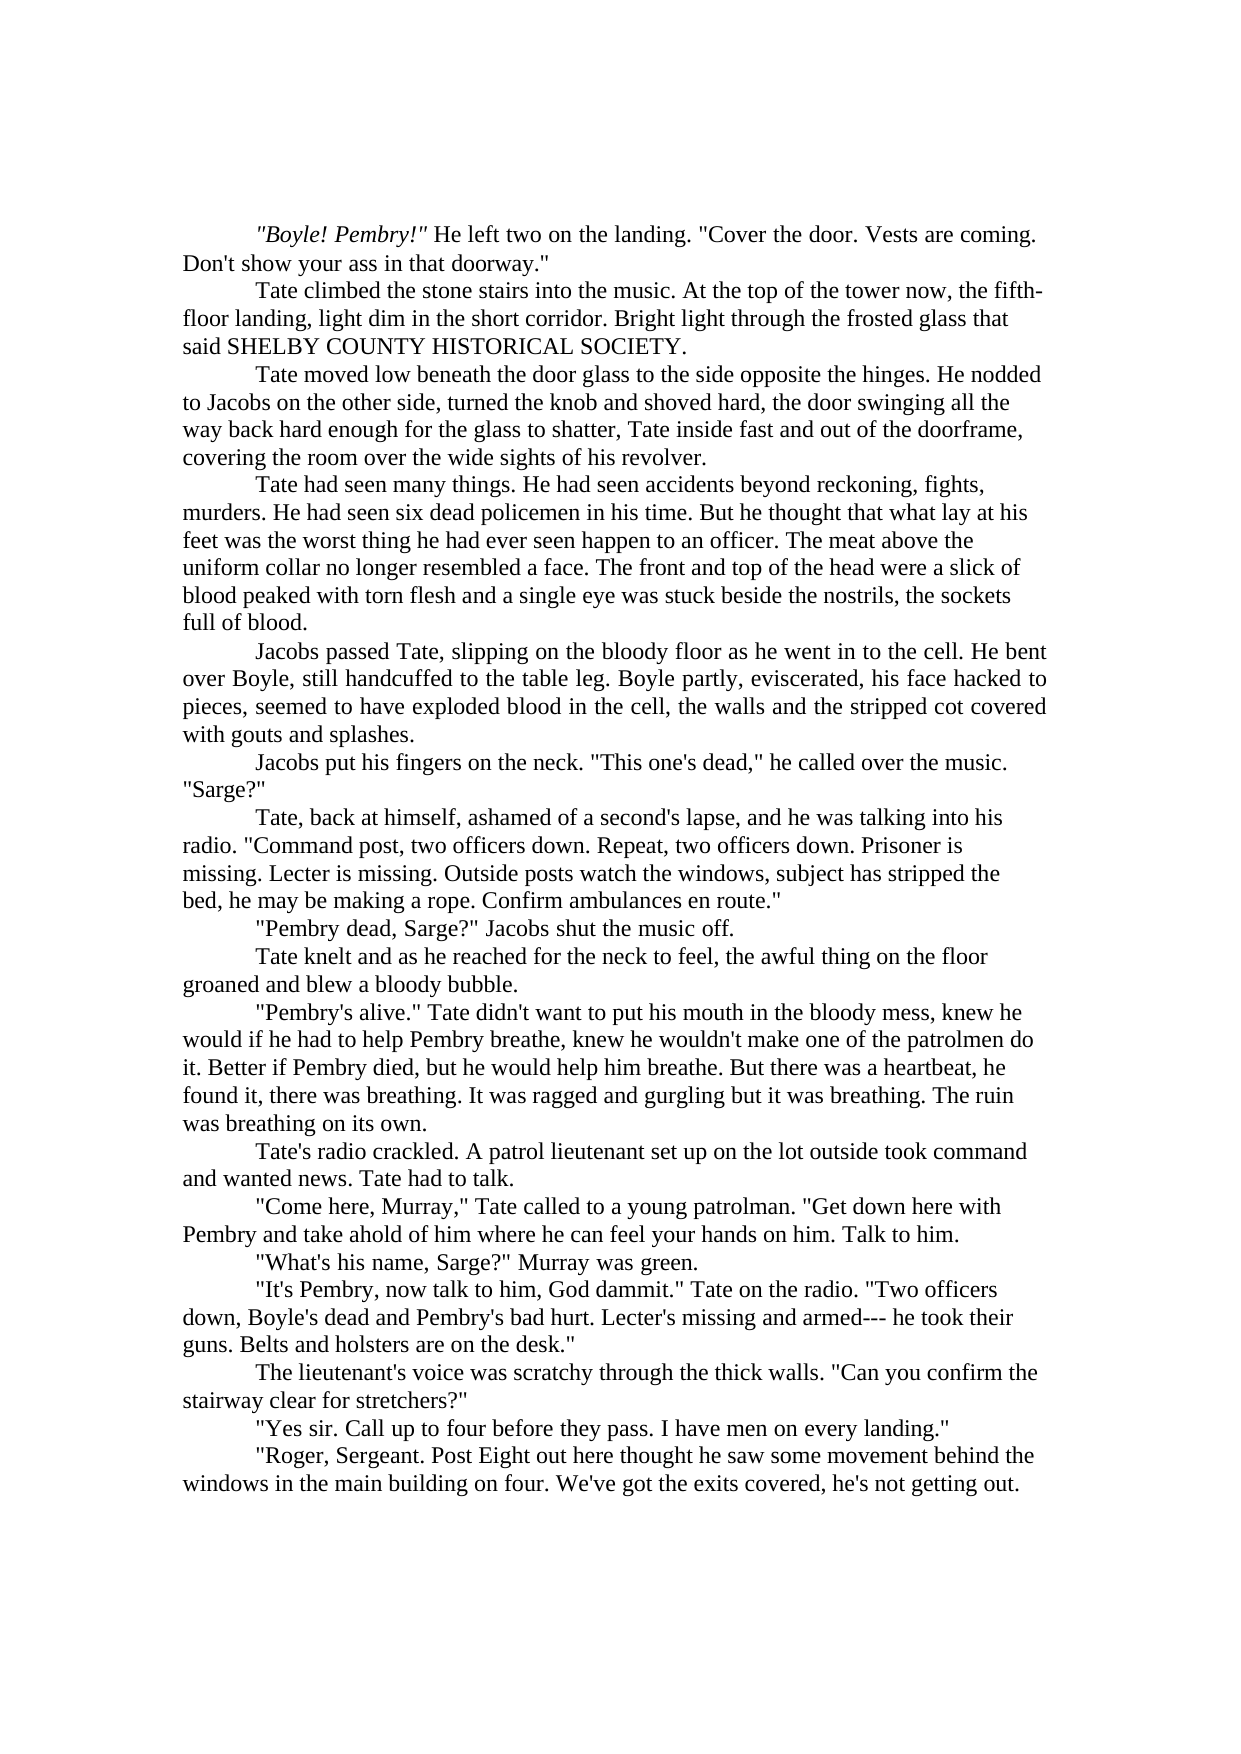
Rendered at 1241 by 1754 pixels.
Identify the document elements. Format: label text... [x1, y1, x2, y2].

text "Roger, Sergeant. Post Eight out here thought he saw some movement behind the windows in the main building on four. We've got the exits covered, he's not getting out. [182, 1442, 1051, 1497]
text Tate knelt and as he reached for the neck to feel, the awful thing on the floor groaned and blew a bloody bubble. [182, 942, 1051, 997]
text Don't show your ass in that doorway." [182, 248, 1142, 276]
text "Pembry's alive." Tate didn't want to put his mouth in the bloody mess, knew he would if he had to help Pembry breathe, knew he wouldn't make one of the patrolmen do it. Better if Pembry died, but he would help him breathe. But there was a heartbeat, he found it, there was breathing. It was ragged and gurgling but it was breathing. The ruin was breathing on its own. [182, 998, 1051, 1136]
text Jacobs put his fingers on the neck. "This one's dead," he called over the music. "Sarge?" [182, 748, 1051, 803]
text Tate climbed the stone stairs into the music. At the top of the tower now, the fifth- floor landing, light dim in the short corridor. Bright light through the frosted glass that said SHELBY COUNTY HISTORICAL SOCIETY. [182, 276, 1049, 360]
text Tate moved low beneath the door glass to the side opposite the hinges. He nodded to Jacobs on the other side, turned the knob and shoved hard, the door swinging all the way back hard enough for the glass to shatter, Tate inside fast and out of the doorframe, covering the room over the wide sights of his revolver. [182, 360, 1051, 470]
text "Come here, Murray," Tate called to a young patrolman. "Get down here with Pembry and take ahold of him where he can feel your hands on him. Talk to him. [182, 1192, 1051, 1247]
text "What's his name, Sarge?" Murray was green. [255, 1247, 1142, 1275]
text "Boyle! Pembry!" He left two on the landing. "Cover the door. Vests are coming. [255, 220, 1142, 248]
text "It's Pembry, now talk to him, God dammit." Tate on the radio. "Two officers down, Boyle's dead and Pembry's bad hurt. Lecter's missing and armed--- he took their guns. Belts and holsters are on the desk." [182, 1275, 1051, 1358]
text "Pembry dead, Sarge?" Jacobs shut the music off. [255, 914, 1142, 942]
text Tate, back at himself, ashamed of a second's lapse, and he was talking into his radio. "Command post, two officers down. Repeat, two officers down. Prisoner is missing. Lecter is missing. Outside posts watch the windows, subject has stripped the bed, he may be making a rope. Confirm ambulances en route." [182, 803, 1040, 914]
text Tate had seen many things. He had seen accidents beyond reckoning, fights, murders. He had seen six dead policemen in his time. But he thought that what lay at his feet was the worst thing he had ever seen happen to an officer. The meat above the uniform collar no longer resembled a face. The front and top of the head were a slick of blood peaked with torn flesh and a single eye was stuck beside the nostrils, the sockets full of blood. [182, 470, 1040, 636]
text "Yes sir. Call up to four before they pass. I have men on every landing." [255, 1413, 1142, 1441]
text The lieutenant's voice was scratchy through the thick walls. "Can you confirm the stairway clear for stretchers?" [182, 1358, 1051, 1413]
text Jacobs passed Tate, slipping on the bloody floor as he went in to the cell. He bent over Boyle, still handcuffed to the table leg. Boyle partly, eviscerated, his face hacked to pieces, seemed to have exploded blood in the cell, the walls and the stripped cot covered with gouts and splashes. [182, 637, 1049, 747]
text Tate's radio crackled. A patrol lieutenant set up on the lot outside took command and wanted news. Tate had to talk. [182, 1137, 1051, 1192]
